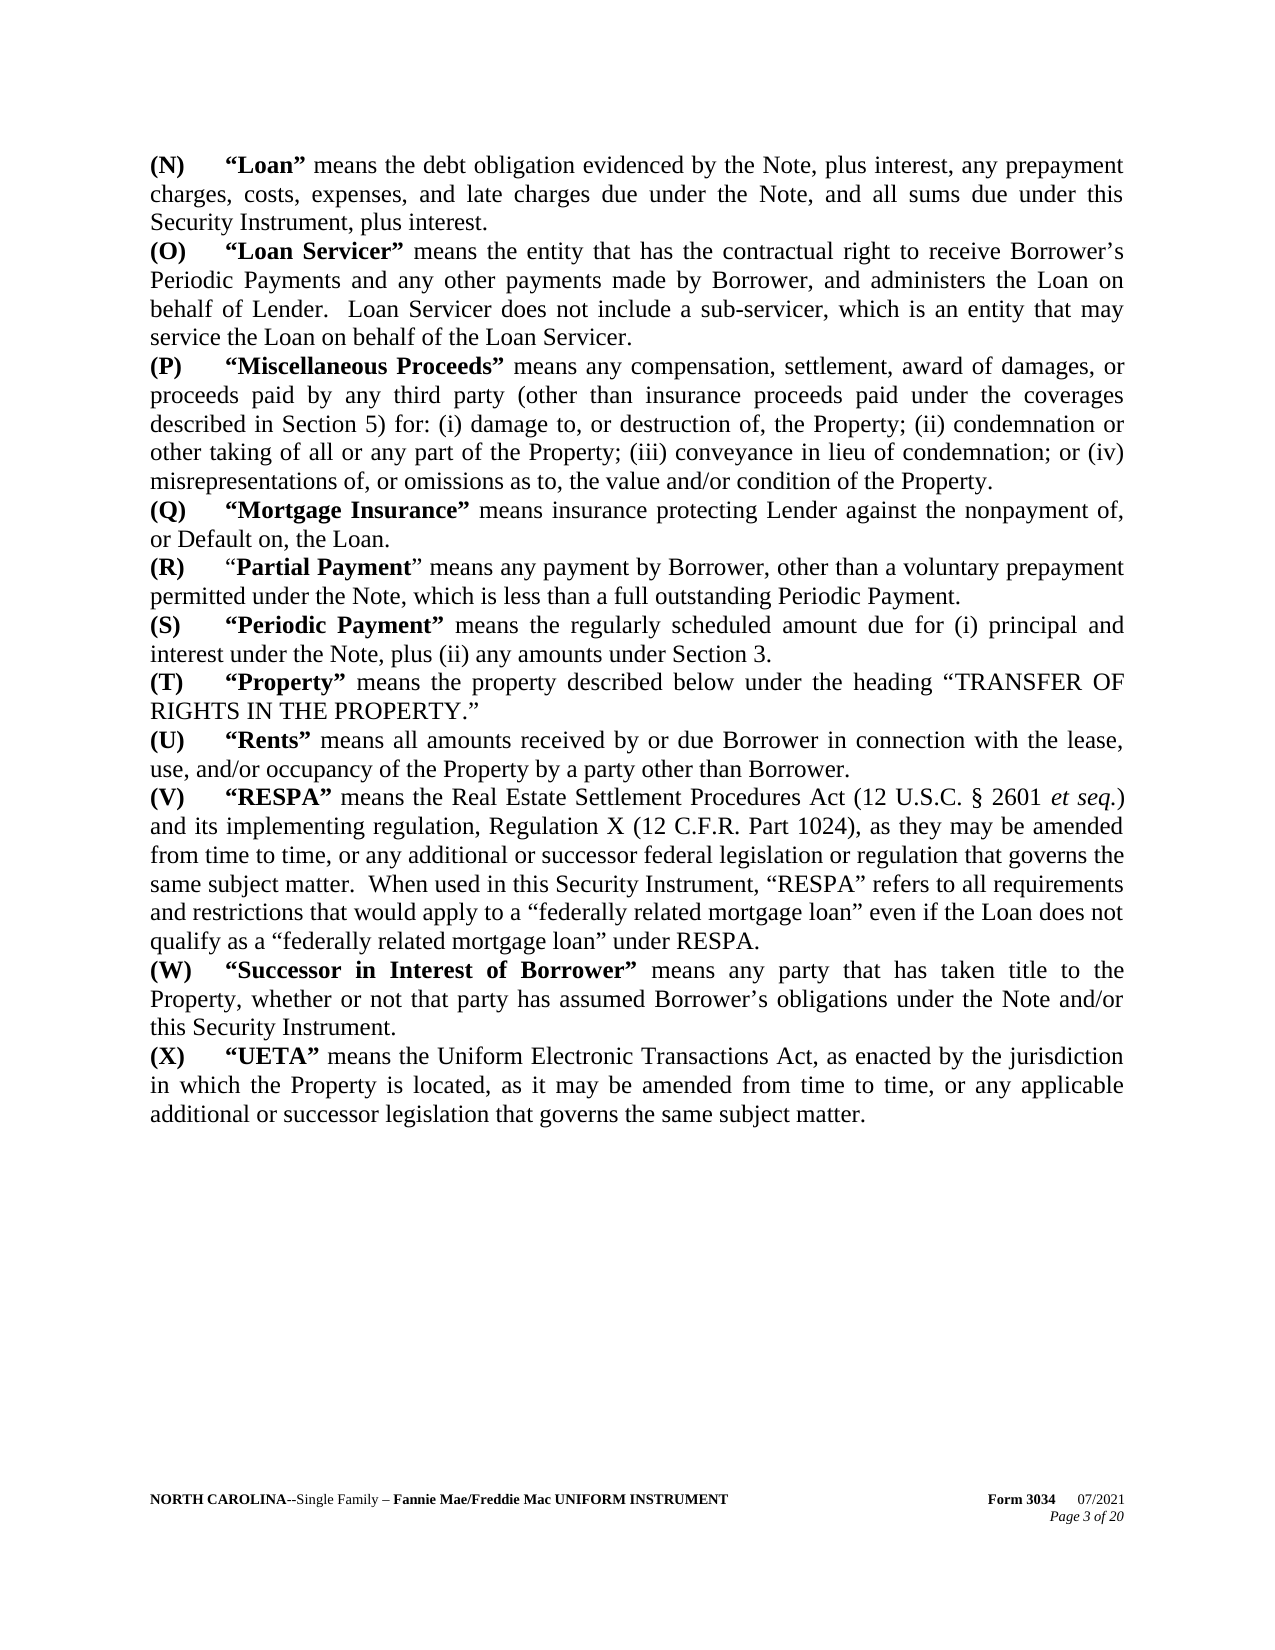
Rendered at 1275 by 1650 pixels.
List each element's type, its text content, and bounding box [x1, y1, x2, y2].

text (V) “RESPA” means the Real Estate Settlement Procedures Act (12 U.S.C. § 2601 et seq.) and its implementing regulation, Regulation X (12 C.F.R. Part 1024), as they may be amended from time to time, or any additional or successor federal legislation or regulation that governs the same subject matter. When used in this Security Instrument, “RESPA” refers to all requirements and restrictions that would apply to a “federally related mortgage loan” even if the Loan does not qualify as a “federally related mortgage loan” under RESPA. [150, 782, 1125, 955]
text (U) “Rents” means all amounts received by or due Borrower in connection with the lease, use, and/or occupancy of the Property by a party other than Borrower. [150, 725, 1125, 782]
text (W) “Successor in Interest of Borrower” means any party that has taken title to the Property, whether or not that party has assumed Borrower’s obligations under the Note and/or this Security Instrument. [150, 955, 1125, 1041]
text (R) “Partial Payment” means any payment by Borrower, other than a voluntary prepayment permitted under the Note, which is less than a full outstanding Periodic Payment. [150, 552, 1125, 610]
text (S) “Periodic Payment” means the regularly scheduled amount due for (i) principal and interest under the Note, plus (ii) any amounts under Section 3. [150, 610, 1125, 667]
text (Q) “Mortgage Insurance” means insurance protecting Lender against the nonpayment of, or Default on, the Loan. [150, 495, 1125, 552]
text (T) “Property” means the property described below under the heading “Transfer of Rights in the Property.” [150, 667, 1125, 725]
text (P) “Miscellaneous Proceeds” means any compensation, settlement, award of damages, or proceeds paid by any third party (other than insurance proceeds paid under the coverages described in Section 5) for: (i) damage to, or destruction of, the Property; (ii) condemnation or other taking of all or any part of the Property; (iii) conveyance in lieu of condemnation; or (iv) misrepresentations of, or omissions as to, the value and/or condition of the Property. [150, 351, 1125, 495]
text (X) “UETA” means the Uniform Electronic Transactions Act, as enacted by the jurisdiction in which the Property is located, as it may be amended from time to time, or any applicable additional or successor legislation that governs the same subject matter. [150, 1041, 1125, 1127]
text (N) “Loan” means the debt obligation evidenced by the Note, plus interest, any prepayment charges, costs, expenses, and late charges due under the Note, and all sums due under this Security Instrument, plus interest. [150, 150, 1125, 236]
text (O) “Loan Servicer” means the entity that has the contractual right to receive Borrower’s Periodic Payments and any other payments made by Borrower, and administers the Loan on behalf of Lender. Loan Servicer does not include a sub-servicer, which is an entity that may service the Loan on behalf of the Loan Servicer. [150, 236, 1125, 351]
